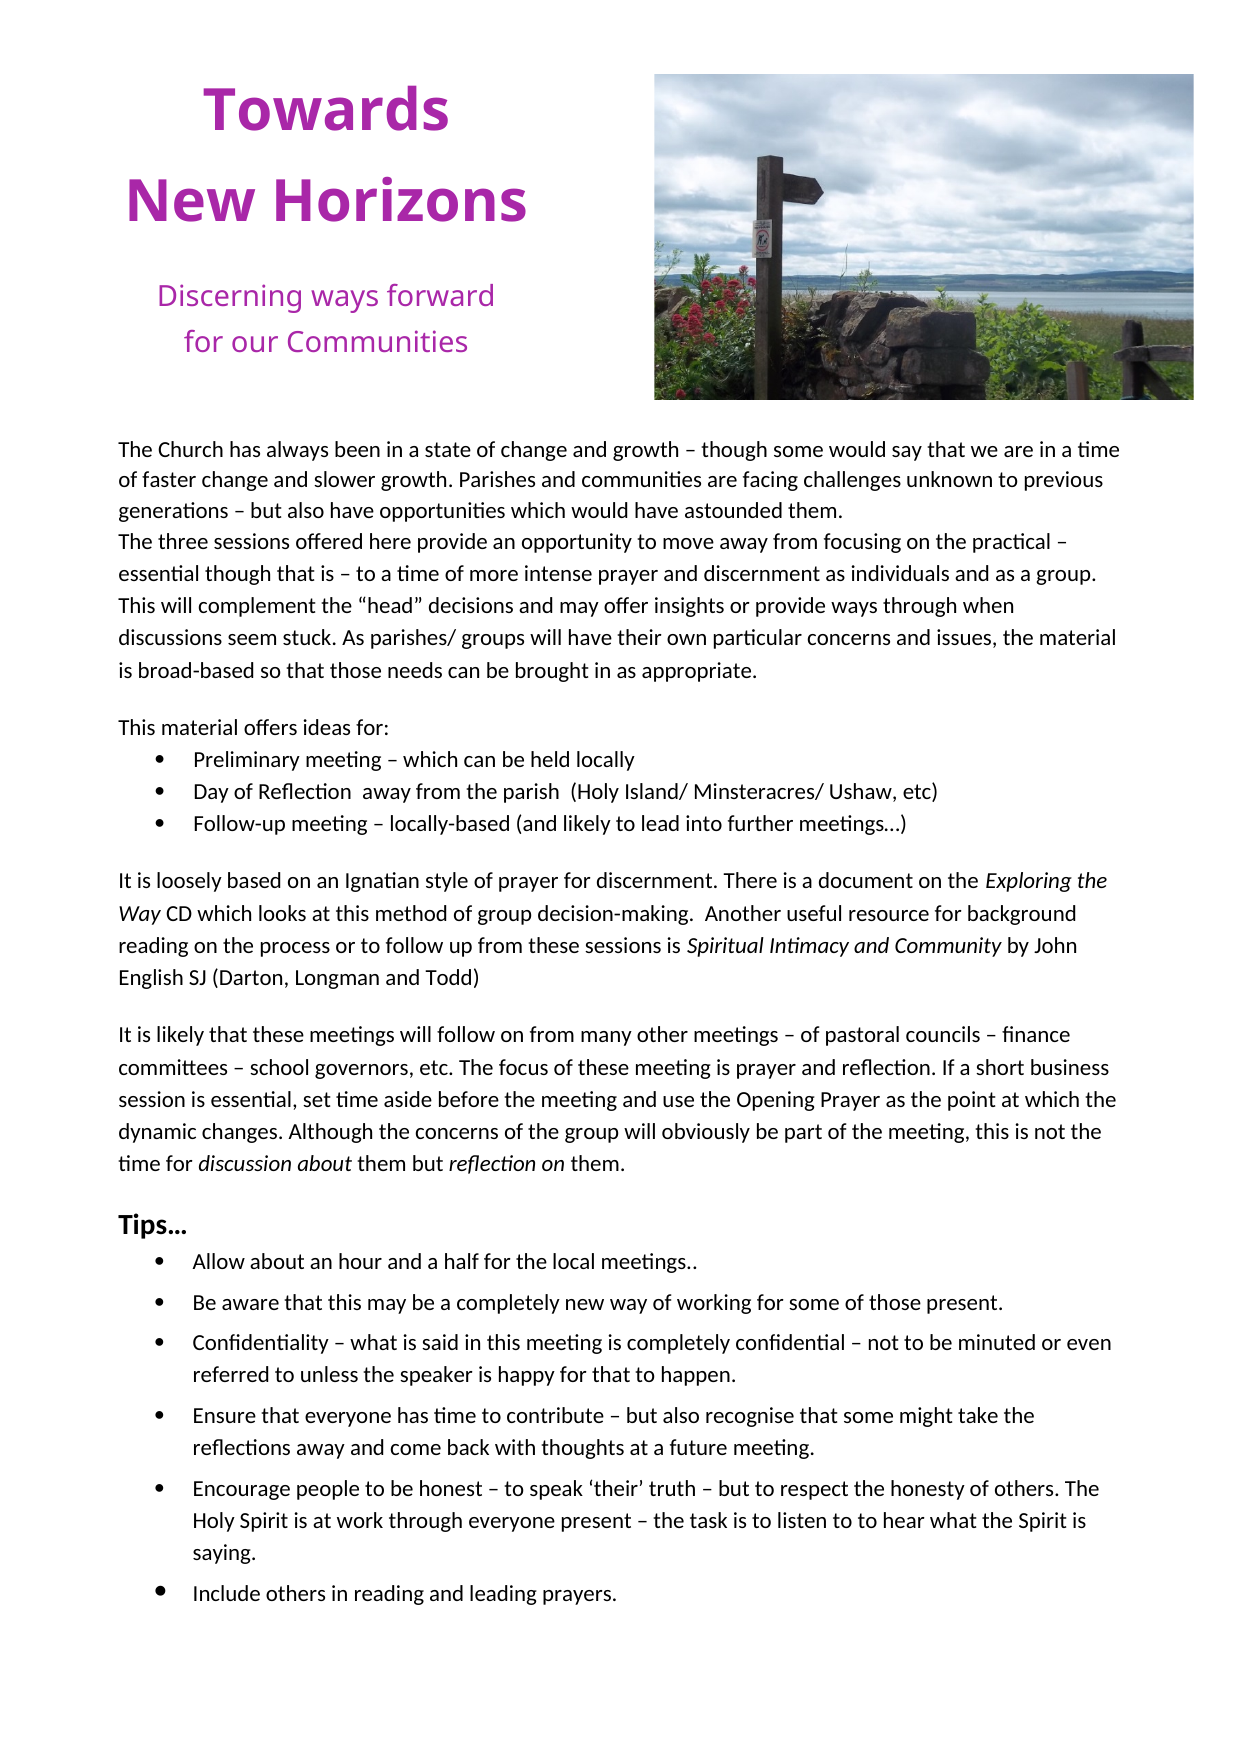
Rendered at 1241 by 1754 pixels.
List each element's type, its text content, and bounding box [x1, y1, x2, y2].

list Follow-up meeting – locally-based (and likely to lead into further meetings…) [156, 809, 1122, 837]
list Allow about an hour and a half for the local meetings.. [155, 1247, 1122, 1275]
list Day of Reflection away from the parish (Holy Island/ Minsteracres/ Ushaw, etc) [156, 777, 1122, 805]
list Include others in reading and leading prayers. [155, 1579, 1122, 1607]
picture [654, 74, 1194, 400]
list Be aware that this may be a completely new way of working for some of those present. [155, 1288, 1122, 1316]
list Confidentiality – what is said in this meeting is completely confidential – not to be minuted or even referred to unless the speaker is happy for that to happen. [155, 1328, 1122, 1388]
text This material offers ideas for: [118, 713, 1122, 741]
text The three sessions offered here provide an opportunity to move away from focusing on the practical – essential though that is – to a time of more intense prayer and discernment as individuals and as a group. This will complement the “head” decisions and may offer insights or provide ways through when discussions seem stuck. As parishes/ groups will have their own particular concerns and issues, the material is broad-based so that those needs can be brought in as appropriate. [118, 527, 1122, 684]
list Encourage people to be honest – to speak ‘their’ truth – but to respect the honesty of others. The Holy Spirit is at work through everyone present – the task is to listen to to hear what the Spirit is saying. [155, 1474, 1122, 1566]
text The Church has always been in a state of change and growth – though some would say that we are in a time of faster change and slower growth. Parishes and communities are facing challenges unknown to previous generations – but also have opportunities which would have astounded them. [118, 404, 1122, 524]
list Ensure that everyone has time to contribute – but also recognise that some might take the reflections away and come back with thoughts at a future meeting. [155, 1401, 1122, 1461]
text Tips… [118, 1206, 1122, 1242]
text It is loosely based on an Ignatian style of prayer for discernment. There is a document on the Exploring the Way CD which looks at this method of group decision-making. Another useful resource for background reading on the process or to follow up from these sessions is Spiritual Intimacy and Community by John English SJ (Darton, Longman and Todd) [118, 867, 1122, 991]
text It is likely that these meetings will follow on from many other meetings – of pastoral councils – finance committees – school governors, etc. The focus of these meeting is prayer and reflection. If a short business session is essential, set time aside before the meeting and use the Opening Prayer as the point at which the dynamic changes. Although the concerns of the group will obviously be part of the meeting, this is not the time for discussion about them but reflection on them. [118, 1020, 1122, 1177]
list Preliminary meeting – which can be held locally [156, 745, 1122, 773]
